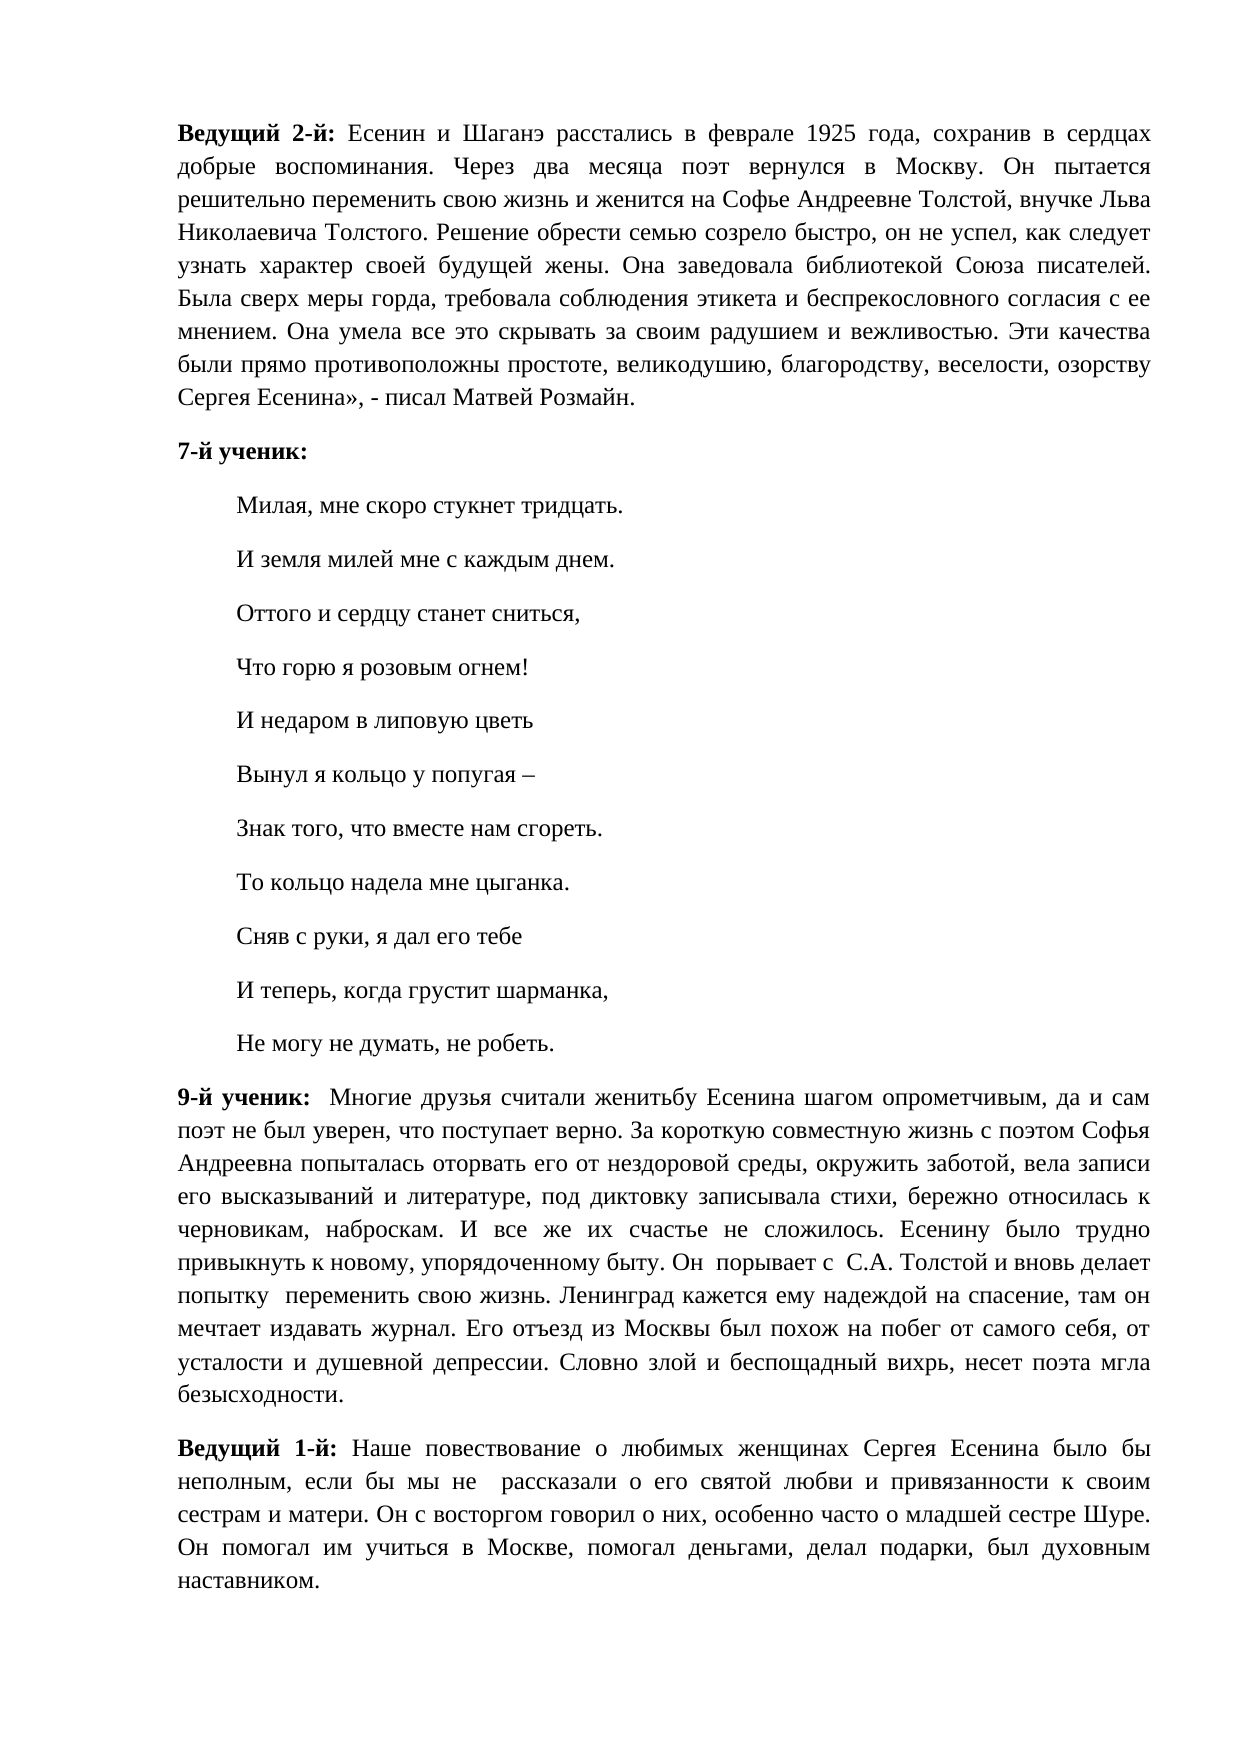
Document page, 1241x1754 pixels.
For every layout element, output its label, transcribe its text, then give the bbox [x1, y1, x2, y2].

text И недаром в липовую цветь [177, 705, 1152, 734]
text Знак того, что вместе нам сгореть. [177, 813, 1152, 842]
text Что горю я розовым огнем! [177, 652, 1152, 680]
text Ведущий 2-й: Есенин и Шаганэ расстались в феврале 1925 года, сохранив в сердцах добрые воспоминания. Через два месяца поэт вернулся в Москву. Он пытается решительно переменить свою жизнь и женится на Софье Андреевне Толстой, внучке Льва Николаевича Толстого. Решение обрести семью созрело быстро, он не успел, как следует узнать характер своей будущей жены. Она заведовала библиотекой Союза писателей. Была сверх меры горда, требовала соблюдения этикета и беспрекословного согласия с ее мнением. Она умела все это скрывать за своим радушием и вежливостью. Эти качества были прямо противоположны простоте, великодушию, благородству, веселости, озорству Сергея Есенина», - писал Матвей Розмайн. [177, 118, 1152, 411]
text Милая, мне скоро стукнет тридцать. [177, 490, 1152, 519]
text И земля милей мне с каждым днем. [177, 544, 1152, 573]
text 7-й ученик: [177, 436, 1152, 465]
text Оттого и сердцу станет сниться, [177, 598, 1152, 626]
text Ведущий 1-й: Наше повествование о любимых женщинах Сергея Есенина было бы неполным, если бы мы не рассказали о его святой любви и привязанности к своим сестрам и матери. Он с восторгом говорил о них, особенно часто о младшей сестре Шуре. Он помогал им учиться в Москве, помогал деньгами, делал подарки, был духовным наставником. [177, 1433, 1152, 1594]
text Не могу не думать, не робеть. [177, 1028, 1152, 1057]
text То кольцо надела мне цыганка. [177, 867, 1152, 896]
text Вынул я кольцо у попугая – [177, 759, 1152, 788]
text И теперь, когда грустит шарманка, [177, 975, 1152, 1003]
text Сняв с руки, я дал его тебе [177, 921, 1152, 949]
text 9-й ученик: Многие друзья считали женитьбу Есенина шагом опрометчивым, да и сам поэт не был уверен, что поступает верно. За короткую совместную жизнь с поэтом Софья Андреевна попыталась оторвать его от нездоровой среды, окружить заботой, вела записи его высказываний и литературе, под диктовку записывала стихи, бережно относилась к черновикам, наброскам. И все же их счастье не сложилось. Есенину было трудно привыкнуть к новому, упорядоченному быту. Он порывает с С.А. Толстой и вновь делает попытку переменить свою жизнь. Ленинград кажется ему надеждой на спасение, там он мечтает издавать журнал. Его отъезд из Москвы был похож на побег от самого себя, от усталости и душевной депрессии. Словно злой и беспощадный вихрь, несет поэта мгла безысходности. [177, 1082, 1152, 1408]
